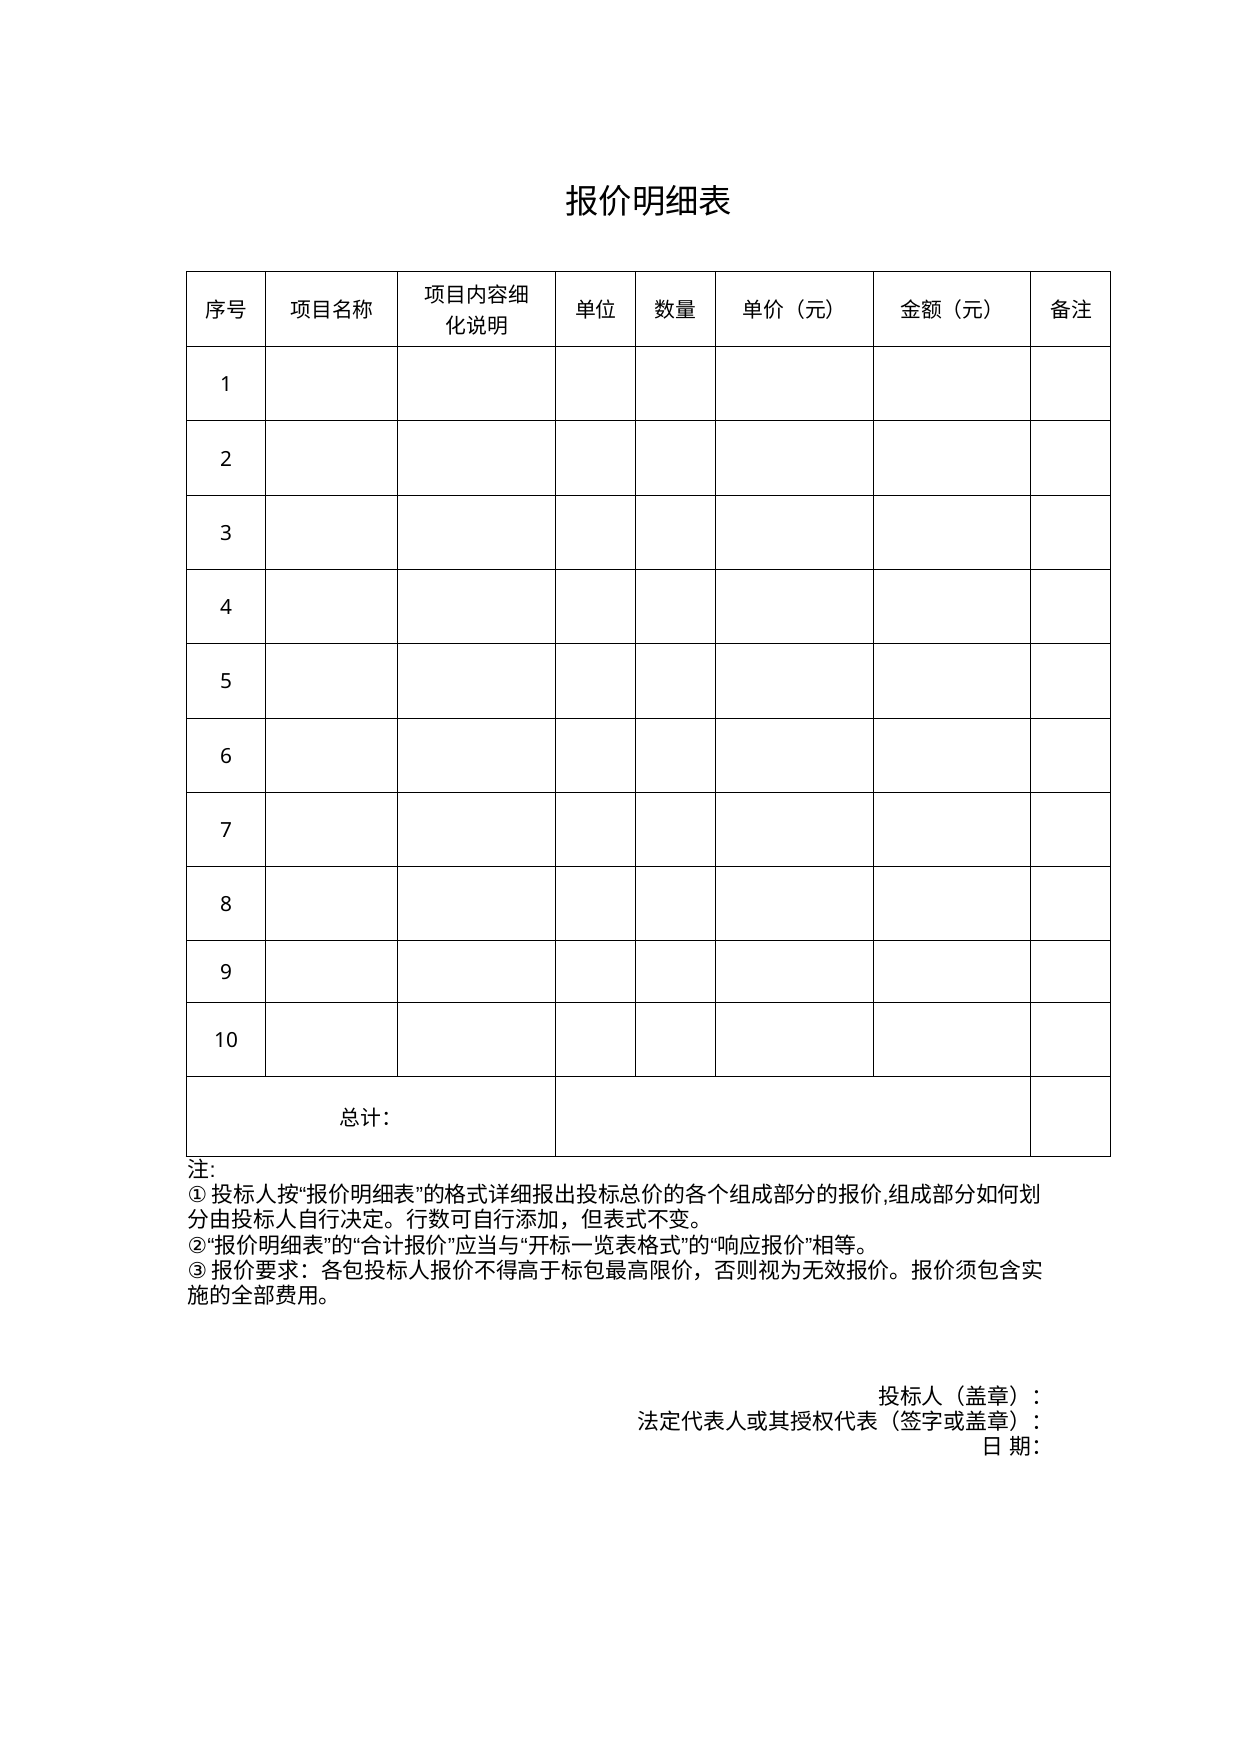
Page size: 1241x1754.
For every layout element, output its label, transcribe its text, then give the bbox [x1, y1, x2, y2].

table_cell [716, 496, 873, 569]
table_cell 项目名称 [266, 272, 397, 346]
table_cell [1031, 719, 1110, 792]
table_cell [874, 941, 1030, 1002]
text ②“报价明细表”的“合计报价”应当与“开标一览表格式”的“响应报价”相等。 [187, 1232, 1053, 1258]
text ③报价要求：各包投标人报价不得高于标包最高限价，否则视为无效报价。报价须包含实施的全部费用。 [187, 1258, 1053, 1308]
table_cell [874, 496, 1030, 569]
table_cell 9 [187, 941, 265, 1002]
table_cell [874, 570, 1030, 643]
table_cell [1031, 1077, 1110, 1156]
table_cell [266, 347, 397, 420]
table_cell 6 [187, 719, 265, 792]
table_cell [636, 941, 715, 1002]
table_cell 序号 [187, 272, 265, 346]
table_cell [874, 421, 1030, 494]
table_cell [716, 644, 873, 717]
table_cell 2 [187, 421, 265, 494]
table_cell [636, 347, 715, 420]
table_cell 8 [187, 867, 265, 940]
table_cell [556, 421, 635, 494]
table_cell [1031, 496, 1110, 569]
table_cell [556, 496, 635, 569]
table_cell [556, 793, 635, 866]
table_cell [1031, 644, 1110, 717]
text 投标人（盖章）： [187, 1384, 1053, 1409]
table_cell [398, 793, 555, 866]
table_cell [556, 719, 635, 792]
table_cell [266, 570, 397, 643]
table_cell [716, 719, 873, 792]
table_cell [1031, 793, 1110, 866]
table_cell [1031, 867, 1110, 940]
table_cell 10 [187, 1003, 265, 1076]
table_cell [716, 941, 873, 1002]
table_cell [556, 570, 635, 643]
table_cell [398, 941, 555, 1002]
table_cell [266, 496, 397, 569]
table_cell [874, 644, 1030, 717]
table_cell [398, 1003, 555, 1076]
table_cell [556, 867, 635, 940]
table_cell [874, 1003, 1030, 1076]
table_cell 备注 [1031, 272, 1110, 346]
table_cell [398, 867, 555, 940]
table_cell [636, 719, 715, 792]
table_cell [1031, 941, 1110, 1002]
table_cell 单价（元） [716, 272, 873, 346]
table_cell [398, 644, 555, 717]
table_cell [636, 1003, 715, 1076]
table_cell [636, 793, 715, 866]
table_cell 项目内容细 化说明 [398, 272, 555, 346]
table_cell [266, 719, 397, 792]
table_cell [266, 793, 397, 866]
table_cell [266, 941, 397, 1002]
table_cell [398, 719, 555, 792]
text 注: [187, 1157, 1053, 1182]
table_cell [398, 421, 555, 494]
table_cell [636, 644, 715, 717]
table_header 报价明细表 [186, 162, 1111, 271]
table_cell [266, 644, 397, 717]
table_cell 5 [187, 644, 265, 717]
table_cell [1031, 421, 1110, 494]
text 日 期： [187, 1434, 1053, 1459]
table_cell [874, 719, 1030, 792]
table_cell [556, 1003, 635, 1076]
table_cell [636, 570, 715, 643]
table_cell [556, 644, 635, 717]
table_cell [1031, 1003, 1110, 1076]
table_cell [716, 867, 873, 940]
table_cell [266, 867, 397, 940]
table_cell [398, 496, 555, 569]
table_cell [716, 1003, 873, 1076]
table_cell 3 [187, 496, 265, 569]
table_cell [556, 347, 635, 420]
table_cell [636, 421, 715, 494]
text 法定代表人或其授权代表（签字或盖章）： [187, 1409, 1053, 1434]
table_cell [636, 496, 715, 569]
table_cell [398, 347, 555, 420]
table_cell [716, 347, 873, 420]
table_cell [266, 421, 397, 494]
table_cell [874, 867, 1030, 940]
table_cell 单位 [556, 272, 635, 346]
table_cell 4 [187, 570, 265, 643]
table_cell [398, 570, 555, 643]
table_cell [636, 867, 715, 940]
table_cell 数量 [636, 272, 715, 346]
table_cell [874, 347, 1030, 420]
table_cell [556, 941, 635, 1002]
table_cell [1031, 347, 1110, 420]
table_cell [266, 1003, 397, 1076]
table_cell 7 [187, 793, 265, 866]
table_cell [874, 793, 1030, 866]
table_cell [1031, 570, 1110, 643]
table_cell 金额（元） [874, 272, 1030, 346]
table_cell [716, 793, 873, 866]
table_cell [556, 1077, 1030, 1156]
table_cell [716, 421, 873, 494]
table_cell [716, 570, 873, 643]
table_cell 总计： [187, 1077, 555, 1156]
text ①投标人按“报价明细表”的格式详细报出投标总价的各个组成部分的报价,组成部分如何划分由投标人自行决定。行数可自行添加，但表式不变。 [187, 1182, 1053, 1232]
table_cell 1 [187, 347, 265, 420]
